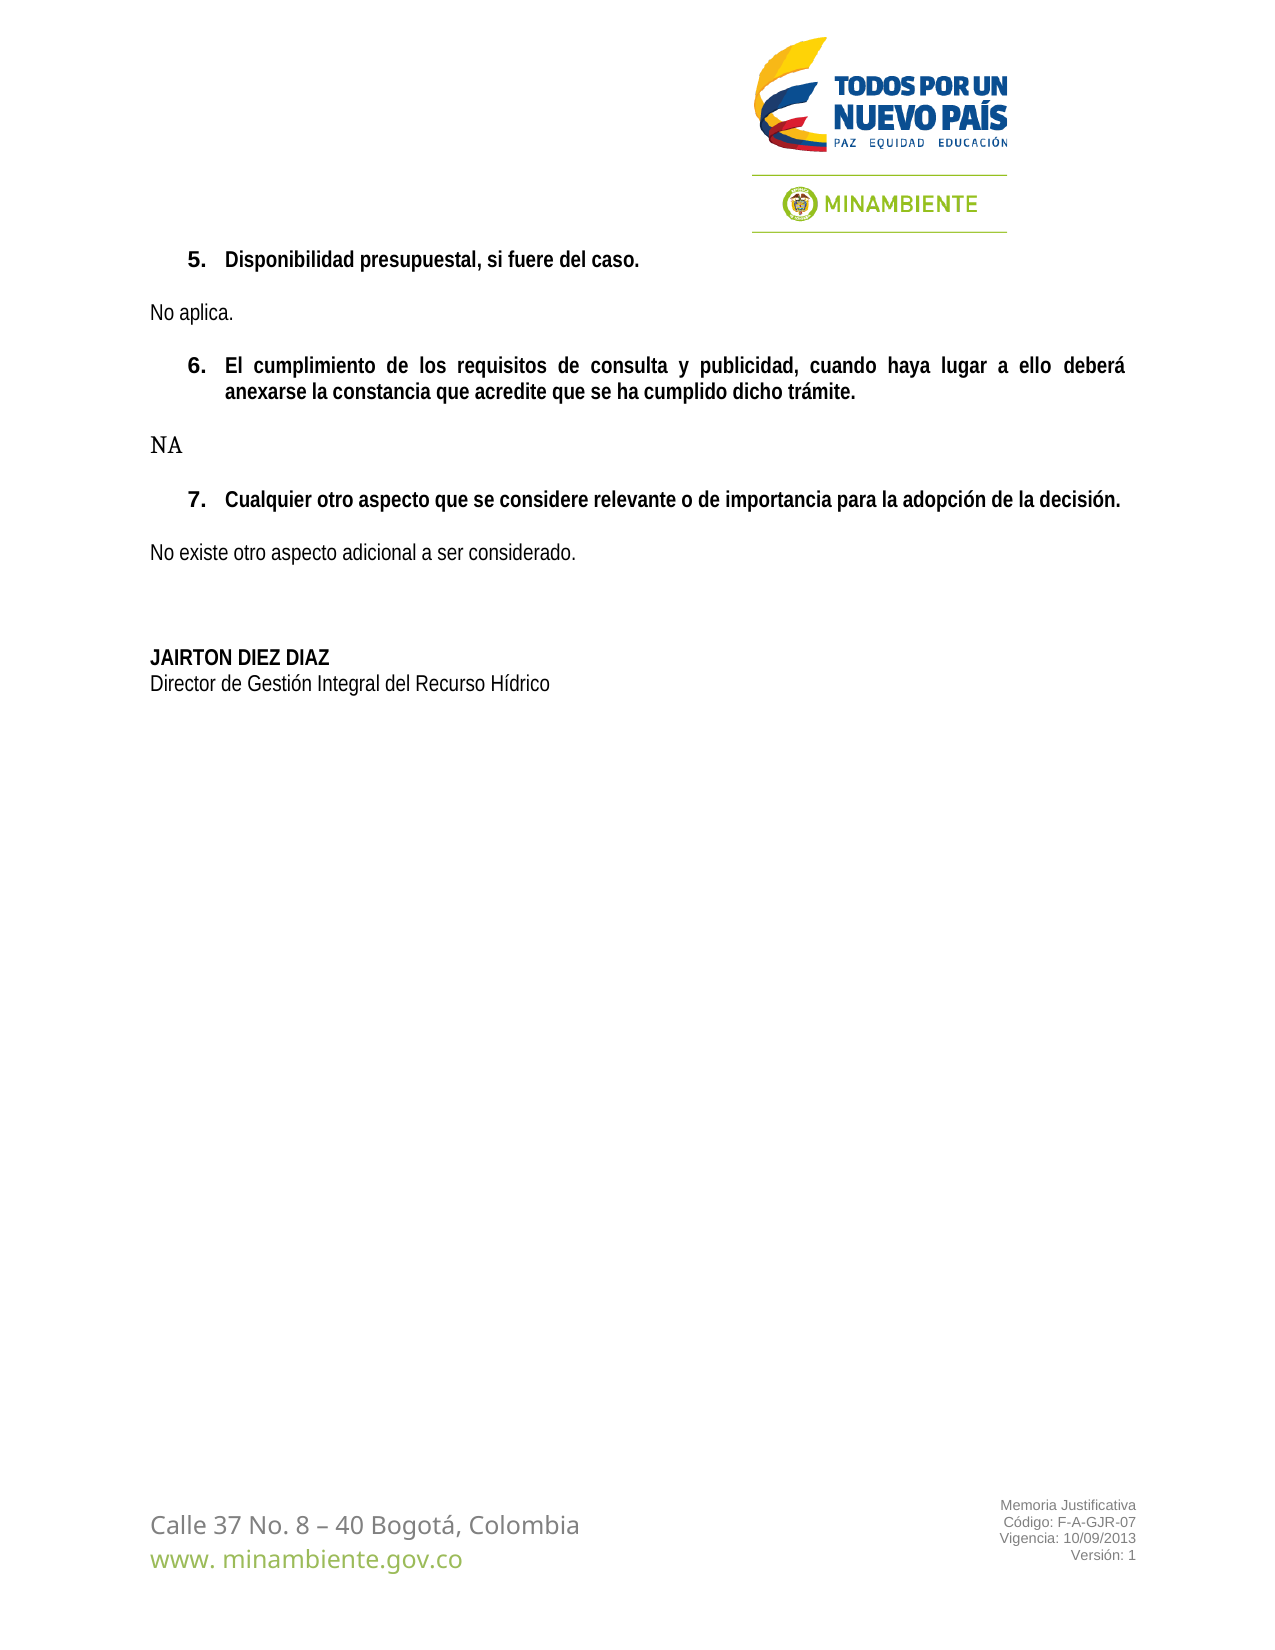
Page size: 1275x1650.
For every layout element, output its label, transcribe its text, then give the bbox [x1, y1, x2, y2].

text Director de Gestión Integral del Recurso Hídrico [150, 670, 1125, 697]
subtitle El cumplimiento de los requisitos de consulta y publicidad, cuando haya lugar a ello deberá anexarse la constancia que acredite que se ha cumplido dicho trámite. [187, 352, 1125, 404]
subtitle Disponibilidad presupuestal, si fuere del caso. [187, 246, 1125, 273]
text NA [150, 431, 1125, 459]
text No existe otro aspecto adicional a ser considerado. [150, 539, 1125, 565]
text No aplica. [150, 299, 1125, 325]
picture [751, 37, 1008, 233]
text JAIRTON DIEZ DIAZ [150, 644, 1125, 670]
subtitle Cualquier otro aspecto que se considere relevante o de importancia para la adopción de la decisión. [187, 486, 1125, 512]
